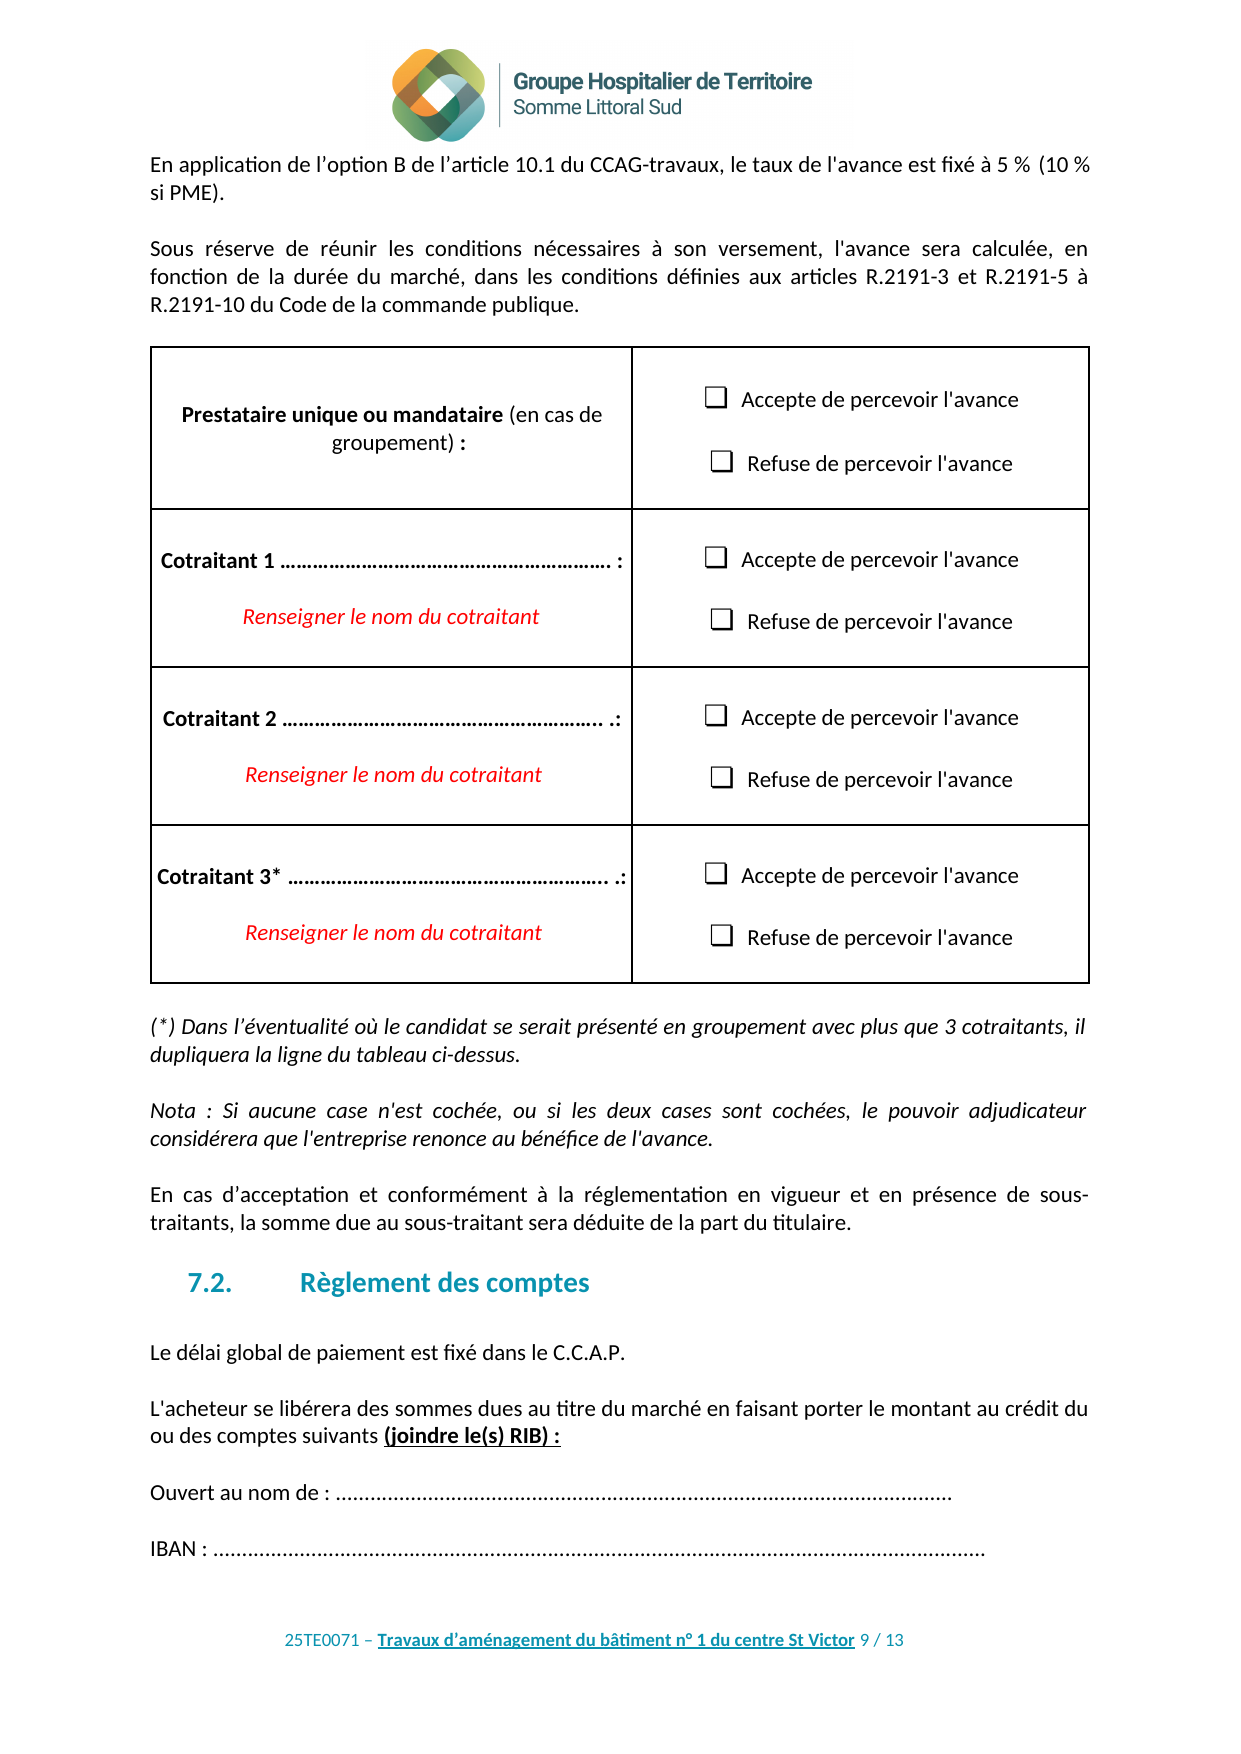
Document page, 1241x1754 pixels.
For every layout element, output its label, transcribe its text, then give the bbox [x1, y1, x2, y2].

text En cas d’acceptation et conformément à la réglementation en vigueur et en présence de sous-traitants, la somme due au sous-traitant sera déduite de la part du titulaire. [150, 1180, 1090, 1236]
text L'acheteur se libérera des sommes dues au titre du marché en faisant porter le montant au crédit du ou des comptes suivants (joindre le(s) RIB) : [150, 1394, 1090, 1450]
table_header Prestataire unique ou mandataire (en cas de groupement) : [152, 348, 631, 508]
picture [364, 40, 855, 150]
text Le délai global de paiement est fixé dans le C.C.A.P. [150, 1338, 1090, 1366]
table_cell ❏ Accepte de percevoir l'avance ❏ Refuse de percevoir l'avance [633, 510, 1088, 666]
text Sous réserve de réunir les conditions nécessaires à son versement, l'avance sera calculée, en fonction de la durée du marché, dans les conditions définies aux articles R.2191-3 et R.2191-5 à R.2191-10 du Code de la commande publique. [150, 234, 1090, 318]
table_cell ❏ Accepte de percevoir l'avance ❏ Refuse de percevoir l'avance [633, 668, 1088, 824]
text En application de l’option B de l’article 10.1 du CCAG-travaux, le taux de l'avance est fixé à 5 % (10 % si PME). [150, 150, 1090, 206]
text IBAN : ...................................................................................................................................... [150, 1534, 1090, 1562]
table_cell Cotraitant 1 ……………………………………………………. : Renseigner le nom du cotraitant [152, 510, 631, 666]
text Nota : Si aucune case n'est cochée, ou si les deux cases sont cochées, le pouvoir adjudicateur considérera que l'entreprise renonce au bénéfice de l'avance. [150, 1096, 1090, 1152]
text Ouvert au nom de : ........................................................................................................... [150, 1478, 1090, 1506]
subtitle Règlement des comptes [187, 1264, 1090, 1300]
table_cell Cotraitant 2 ………………………………………………….. .: Renseigner le nom du cotraitant [152, 668, 631, 824]
table_cell ❏ Accepte de percevoir l'avance ❏ Refuse de percevoir l'avance [633, 826, 1088, 982]
text (*) Dans l’éventualité où le candidat se serait présenté en groupement avec plus que 3 cotraitants, il dupliquera la ligne du tableau ci-dessus. [150, 1012, 1090, 1068]
table_cell Cotraitant 3* ………………………………………………….. .: Renseigner le nom du cotraitant [152, 826, 631, 982]
table_header ❏ Accepte de percevoir l'avance ❏ Refuse de percevoir l'avance [633, 348, 1088, 508]
